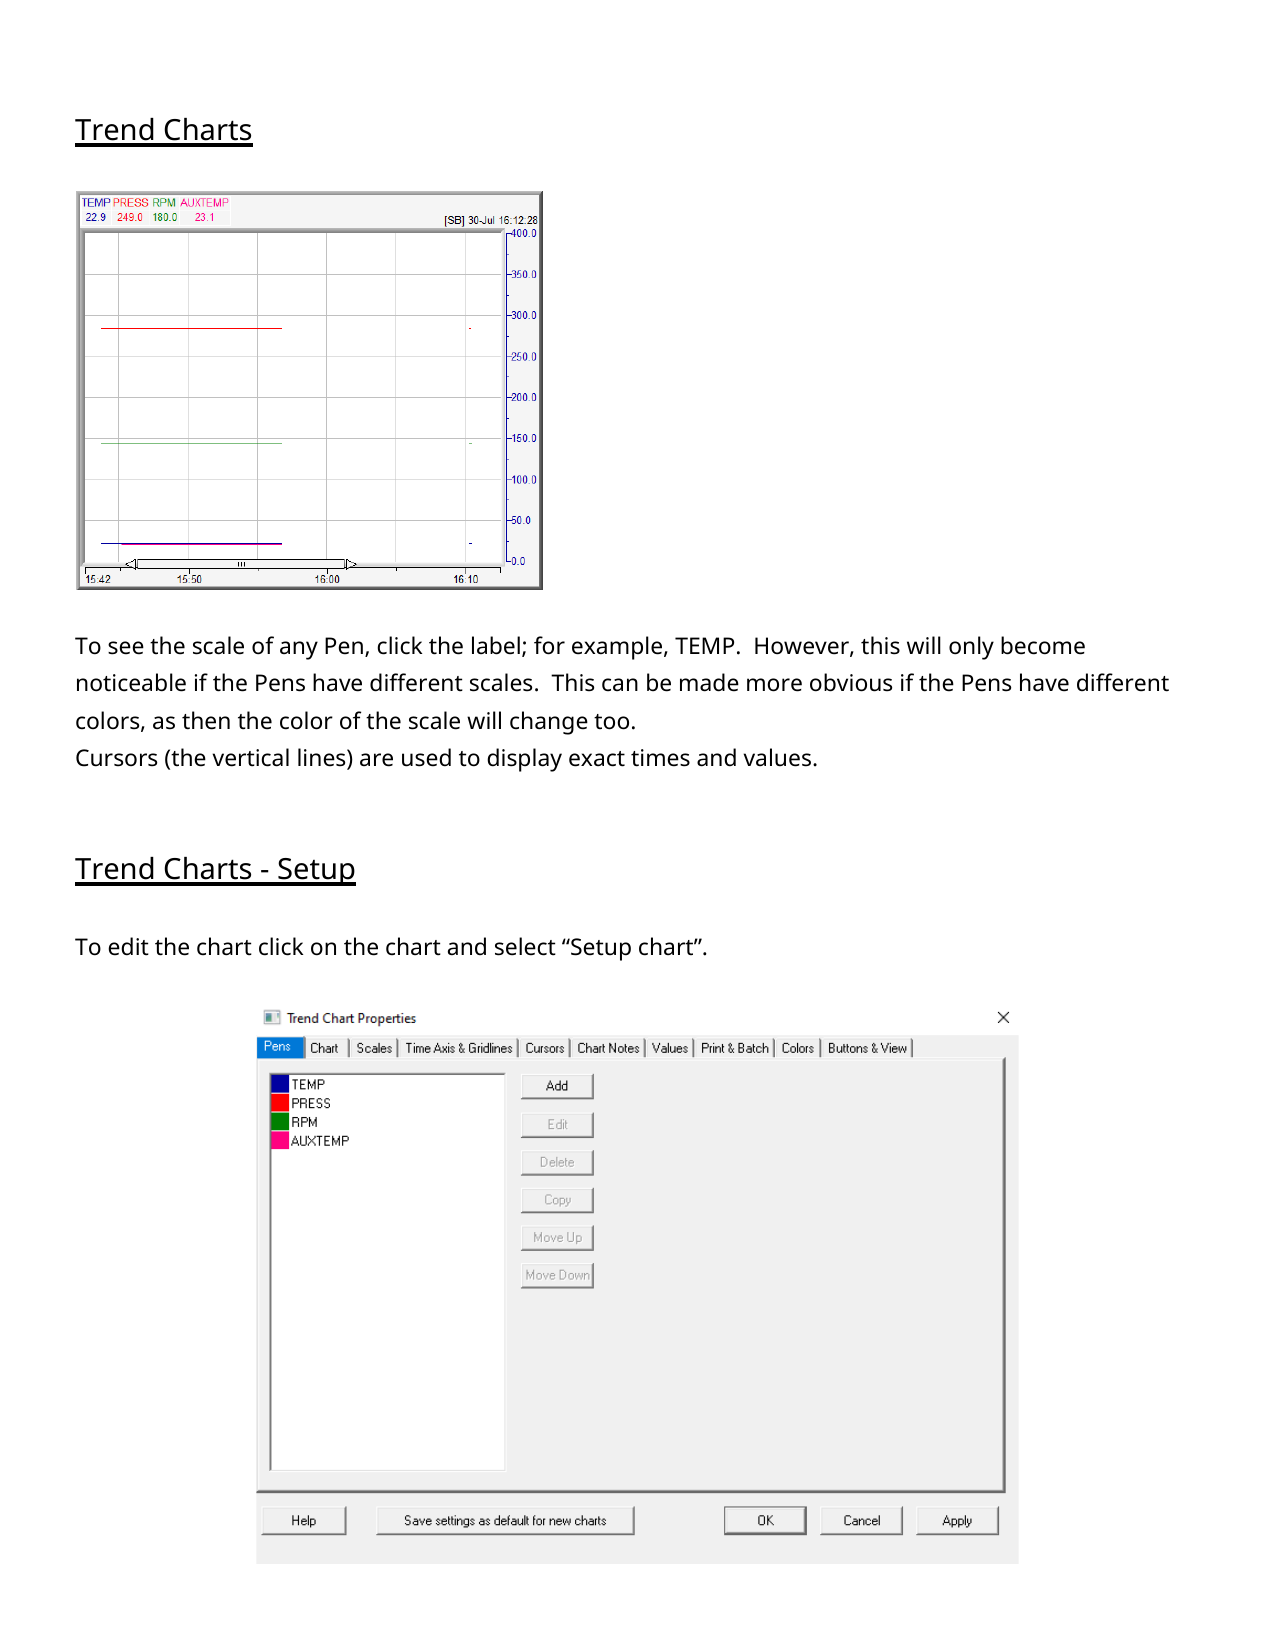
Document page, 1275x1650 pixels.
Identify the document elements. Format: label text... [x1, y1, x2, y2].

subtitle Trend Charts - Setup [75, 849, 1200, 888]
text Cursors (the vertical lines) are used to display exact times and values. [75, 742, 1200, 773]
picture [75, 191, 544, 590]
subtitle Trend Charts [75, 109, 1200, 149]
text To see the scale of any Pen, click the label; for example, TEMP. However, this will only become noticeable if the Pens have different scales. This can be made more obvious if the Pens have different colors, as then the color of the scale will change too. [75, 630, 1200, 736]
text To edit the chart click on the chart and select “Setup chart”. [75, 931, 1200, 962]
picture [256, 1002, 1019, 1564]
